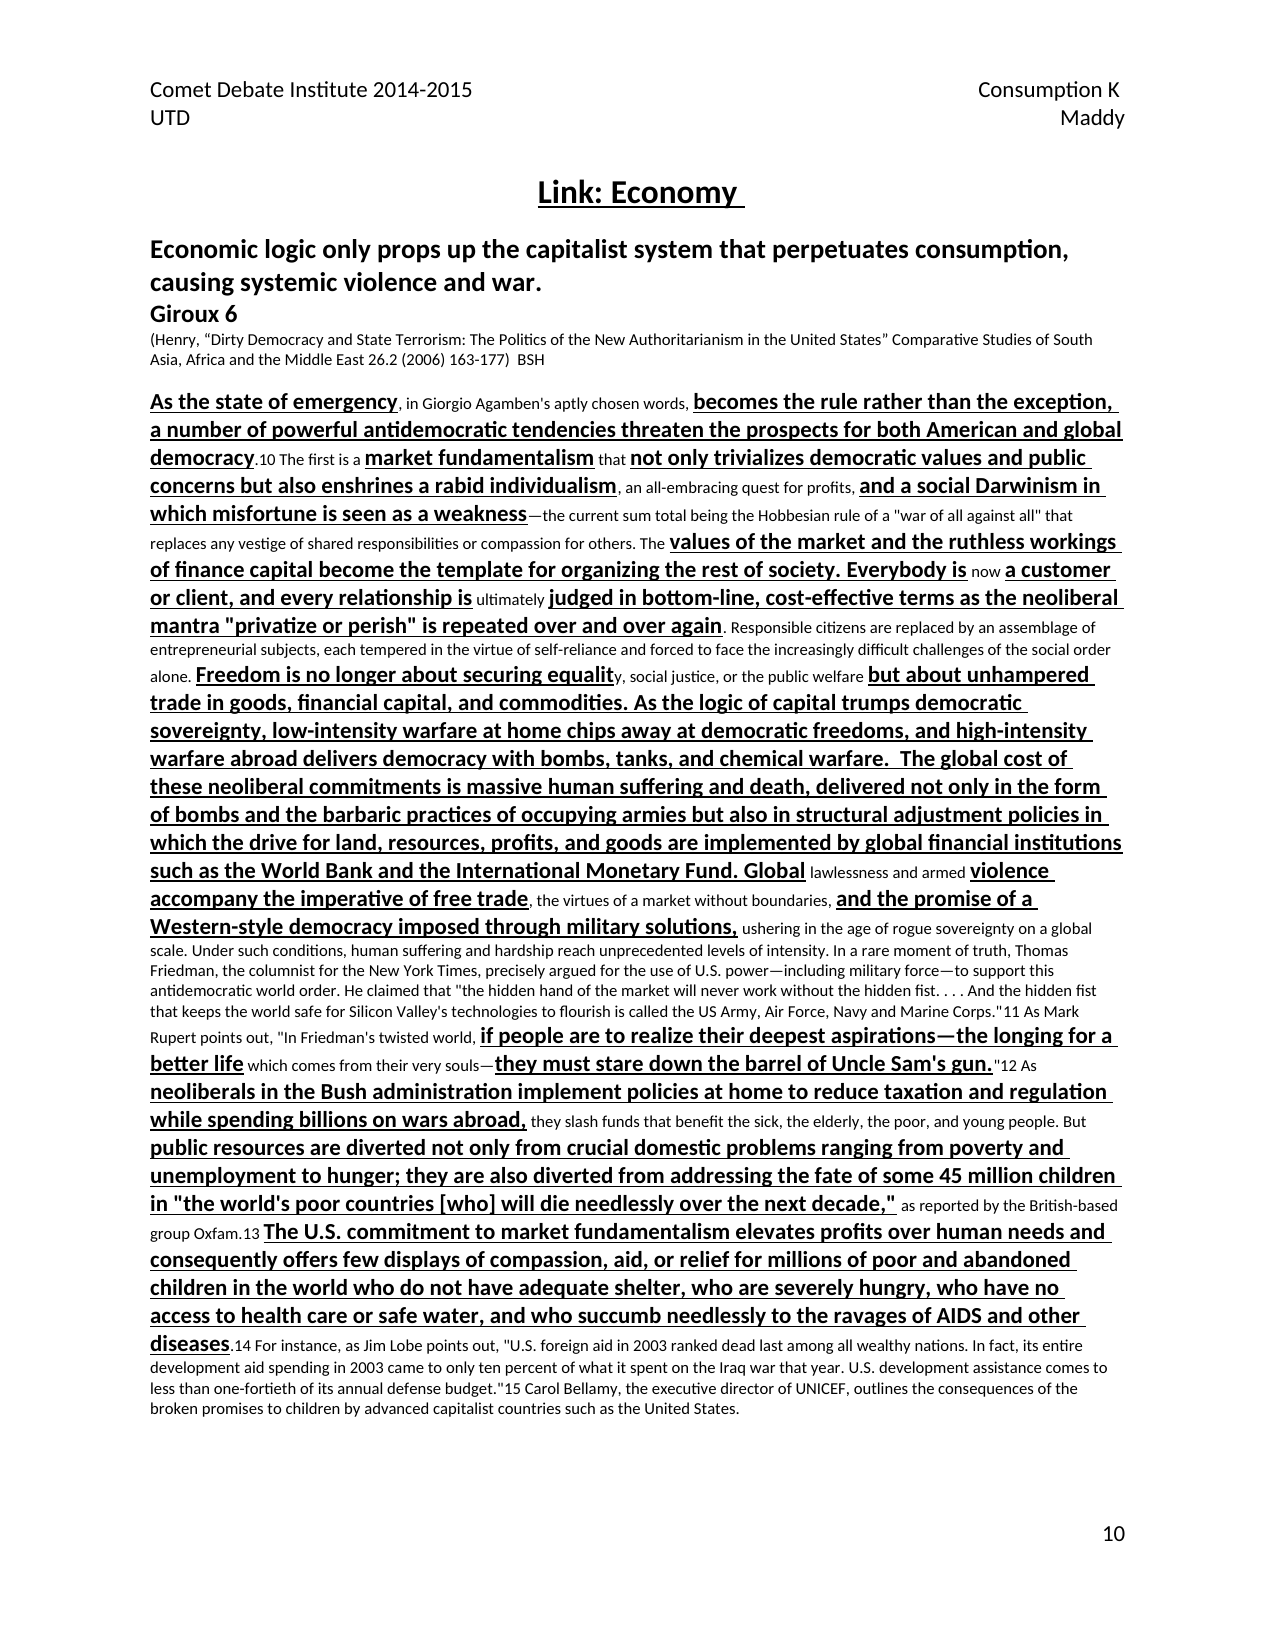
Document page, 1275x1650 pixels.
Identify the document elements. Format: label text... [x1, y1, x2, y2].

subtitle Link: Economy [150, 171, 1125, 212]
text (Henry, “Dirty Democracy and State Terrorism: The Politics of the New Authoritarianism in the United States” Comparative Studies of South Asia, Africa and the Middle East 26.2 (2006) 163-177) BSH [150, 329, 1125, 369]
text Giroux 6 [150, 298, 1125, 329]
text As the state of emergency, in Giorgio Agamben's aptly chosen words, becomes the rule rather than the exception, a number of powerful antidemocratic tendencies threaten the prospects for both American and global democracy.10 The first is a market fundamentalism that not only trivializes democratic values and public concerns but also enshrines a rabid individualism, an all-embracing quest for profits, and a social Darwinism in which misfortune is seen as a weakness—the current sum total being the Hobbesian rule of a "war of all against all" that replaces any vestige of shared responsibilities or compassion for others. The values of the market and the ruthless workings of finance capital become the template for organizing the rest of society. Everybody is now a customer or client, and every relationship is ultimately judged in bottom-line, cost-effective terms as the neoliberal mantra "privatize or perish" is repeated over and over again. Responsible citizens are replaced by an assemblage of entrepreneurial subjects, each tempered in the virtue of self-reliance and forced to face the increasingly difficult challenges of the social order alone. Freedom is no longer about securing equality, social justice, or the public welfare but about unhampered trade in goods, financial capital, and commodities. As the logic of capital trumps democratic sovereignty, low-intensity warfare at home chips away at democratic freedoms, and high-intensity warfare abroad delivers democracy with bombs, tanks, and chemical warfare. The global cost of these neoliberal commitments is massive human suffering and death, delivered not only in the form of bombs and the barbaric practices of occupying armies but also in structural adjustment policies in which the drive for land, resources, profits, and goods are implemented by global financial institutions such as the World Bank and the International Monetary Fund. Global lawlessness and armed violence accompany the imperative of free trade, the virtues of a market without boundaries, and the promise of a Western-style democracy imposed through military solutions, ushering in the age of rogue sovereignty on a global scale. Under such conditions, human suffering and hardship reach unprecedented levels of intensity. In a rare moment of truth, Thomas Friedman, the columnist for the New York Times, precisely argued for the use of U.S. power—including military force—to support this antidemocratic world order. He claimed that "the hidden hand of the market will never work without the hidden fist. . . . And the hidden fist that keeps the world safe for Silicon Valley's technologies to flourish is called the US Army, Air Force, Navy and Marine Corps."11 As Mark Rupert points out, "In Friedman's twisted world, if people are to realize their deepest aspirations—the longing for a better life which comes from their very souls—they must stare down the barrel of Uncle Sam's gun."12 As neoliberals in the Bush administration implement policies at home to reduce taxation and regulation while spending billions on wars abroad, they slash funds that benefit the sick, the elderly, the poor, and young people. But public resources are diverted not only from crucial domestic problems ranging from poverty and unemployment to hunger; they are also diverted from addressing the fate of some 45 million children in "the world's poor countries [who] will die needlessly over the next decade," as reported by the British-based group Oxfam.13 The U.S. commitment to market fundamentalism elevates profits over human needs and consequently offers few displays of compassion, aid, or relief for millions of poor and abandoned children in the world who do not have adequate shelter, who are severely hungry, who have no access to health care or safe water, and who succumb needlessly to the ravages of AIDS and other diseases.14 For instance, as Jim Lobe points out, "U.S. foreign aid in 2003 ranked dead last among all wealthy nations. In fact, its entire development aid spending in 2003 came to only ten percent of what it spent on the Iraq war that year. U.S. development assistance comes to less than one-fortieth of its annual defense budget."15 Carol Bellamy, the executive director of UNICEF, outlines the consequences of the broken promises to children by advanced capitalist countries such as the United States. [150, 387, 1125, 1418]
subtitle Economic logic only props up the capitalist system that perpetuates consumption, causing systemic violence and war. [150, 232, 1125, 298]
